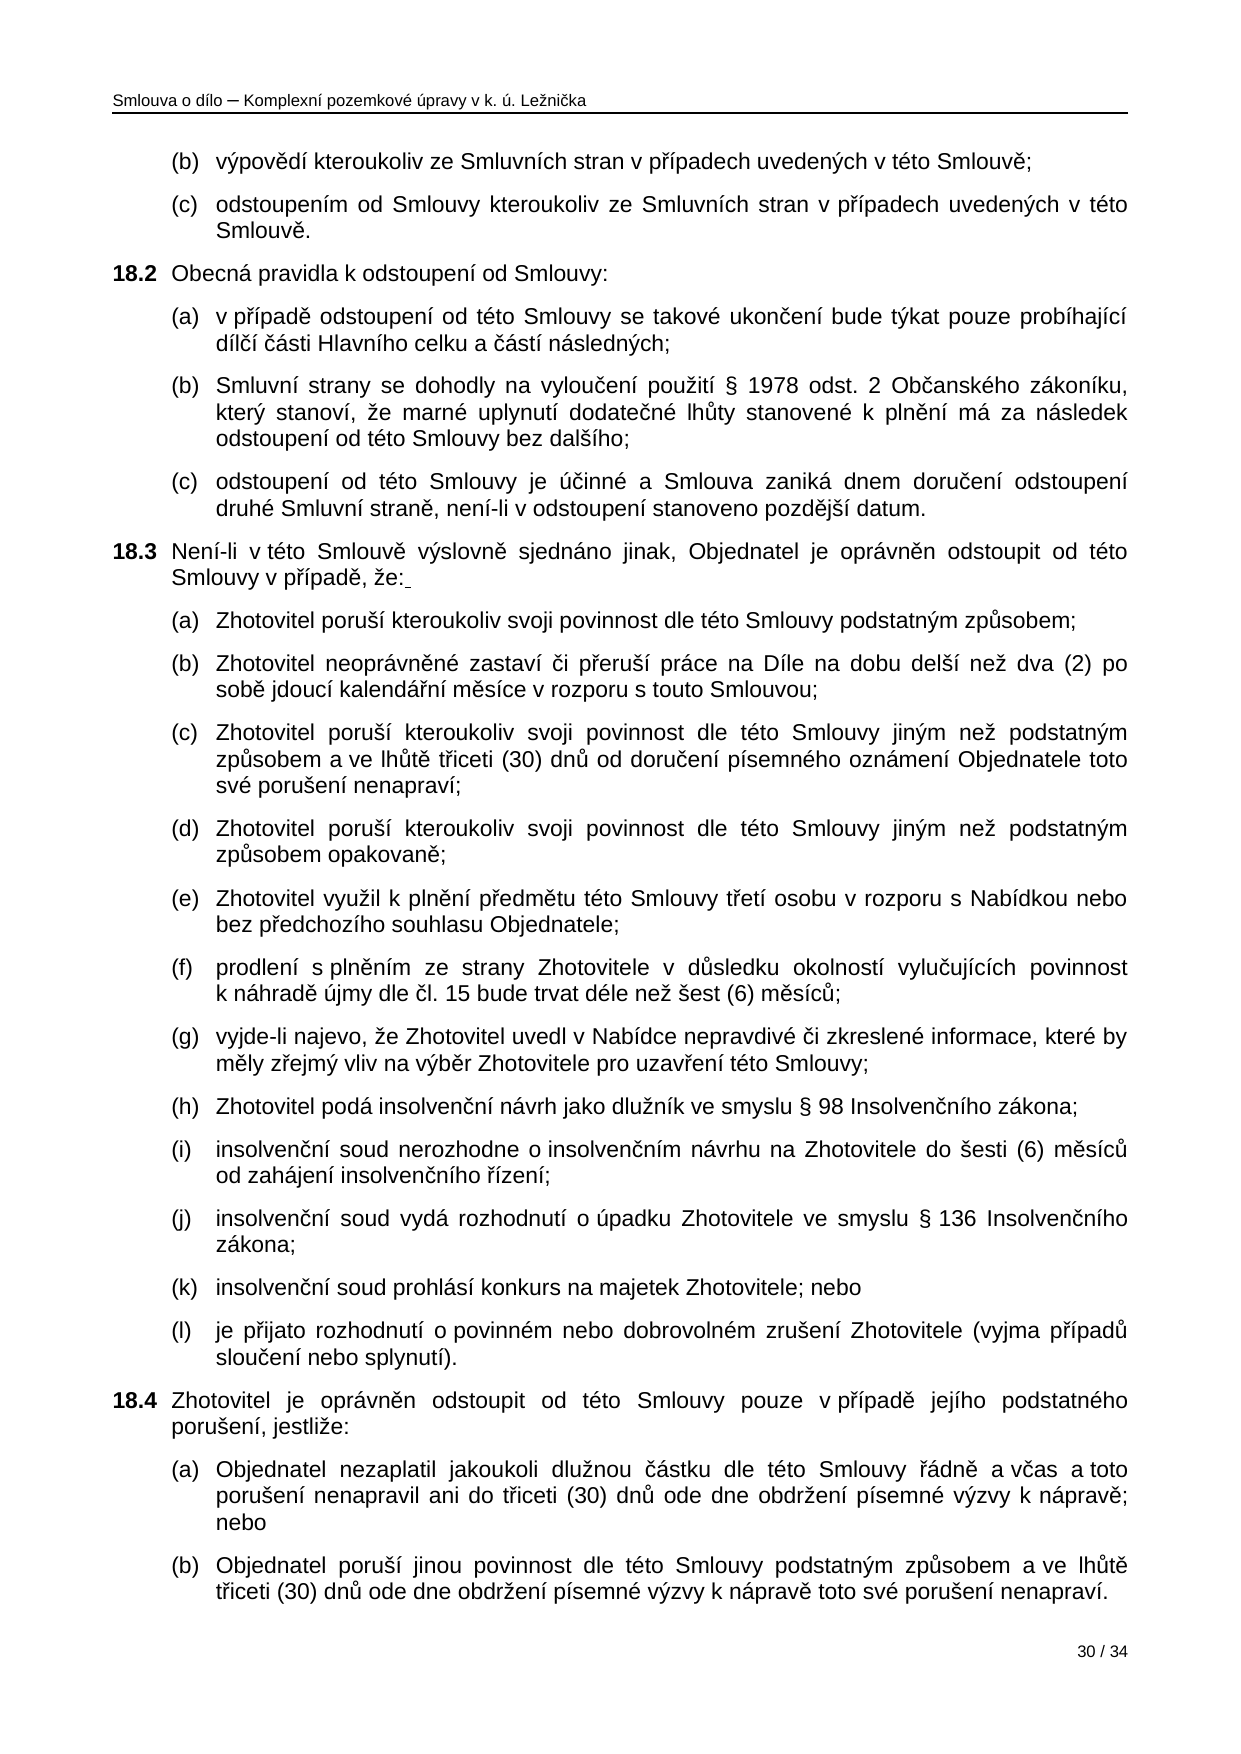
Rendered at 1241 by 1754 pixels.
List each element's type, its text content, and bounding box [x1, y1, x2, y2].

text Zhotovitel je oprávněn odstoupit od této Smlouvy pouze v případě jejího podstatného porušení, jestliže: [112, 1387, 1128, 1439]
list v případě odstoupení od této Smlouvy se takové ukončení bude týkat pouze probíhající dílčí části Hlavního celku a částí následných; [171, 303, 1128, 356]
text je přijato rozhodnutí o povinném nebo dobrovolném zrušení Zhotovitele (vyjma případů sloučení nebo splynutí). [171, 1317, 1128, 1370]
text výpovědí kteroukoliv ze Smluvních stran v případech uvedených v této Smlouvě; [171, 148, 1128, 174]
list Zhotovitel neoprávněné zastaví či přeruší práce na Díle na dobu delší než dva (2) po sobě jdoucí kalendářní měsíce v rozporu s touto Smlouvou; [171, 650, 1128, 703]
text Smluvní strany se dohodly na vyloučení použití § 1978 odst. 2 Občanského zákoníku, který stanoví, že marné uplynutí dodatečné lhůty stanovené k plnění má za následek odstoupení od této Smlouvy bez dalšího; [171, 372, 1128, 452]
text odstoupení od této Smlouvy je účinné a Smlouva zaniká dnem doručení odstoupení druhé Smluvní straně, není-li v odstoupení stanoveno pozdější datum. [171, 468, 1128, 521]
text Není-li v této Smlouvě výslovně sjednáno jinak, Objednatel je oprávněn odstoupit od této Smlouvy v případě, že: [112, 538, 1128, 590]
text insolvenční soud nerozhodne o insolvenčním návrhu na Zhotovitele do šesti (6) měsíců od zahájení insolvenčního řízení; [171, 1136, 1128, 1188]
text Obecná pravidla k odstoupení od Smlouvy: [112, 260, 1128, 286]
text Zhotovitel poruší kteroukoliv svoji povinnost dle této Smlouvy jiným než podstatným způsobem opakovaně; [171, 815, 1128, 868]
text insolvenční soud vydá rozhodnutí o úpadku Zhotovitele ve smyslu § 136 Insolvenčního zákona; [171, 1205, 1128, 1258]
text insolvenční soud prohlásí konkurs na majetek Zhotovitele; nebo [171, 1274, 1128, 1301]
text odstoupením od Smlouvy kteroukoliv ze Smluvních stran v případech uvedených v této Smlouvě. [171, 191, 1128, 243]
text vyjde-li najevo, že Zhotovitel uvedl v Nabídce nepravdivé či zkreslené informace, které by měly zřejmý vliv na výběr Zhotovitele pro uzavření této Smlouvy; [171, 1023, 1128, 1076]
list Zhotovitel poruší kteroukoliv svoji povinnost dle této Smlouvy podstatným způsobem; [171, 607, 1128, 633]
text Objednatel poruší jinou povinnost dle této Smlouvy podstatným způsobem a ve lhůtě třiceti (30) dnů ode dne obdržení písemné výzvy k nápravě toto své porušení nenapraví. [171, 1552, 1128, 1604]
text Zhotovitel poruší kteroukoliv svoji povinnost dle této Smlouvy jiným než podstatným způsobem a ve lhůtě třiceti (30) dnů od doručení písemného oznámení Objednatele toto své porušení nenapraví; [171, 719, 1128, 798]
text Zhotovitel podá insolvenční návrh jako dlužník ve smyslu § 98 Insolvenčního zákona; [171, 1093, 1128, 1119]
text Zhotovitel využil k plnění předmětu této Smlouvy třetí osobu v rozporu s Nabídkou nebo bez předchozího souhlasu Objednatele; [171, 884, 1128, 937]
text prodlení s plněním ze strany Zhotovitele v důsledku okolností vylučujících povinnost k náhradě újmy dle čl. 15 bude trvat déle než šest (6) měsíců; [171, 954, 1128, 1007]
list Objednatel nezaplatil jakoukoli dlužnou částku dle této Smlouvy řádně a včas a toto porušení nenapravil ani do třiceti (30) dnů ode dne obdržení písemné výzvy k nápravě; nebo [171, 1456, 1128, 1535]
